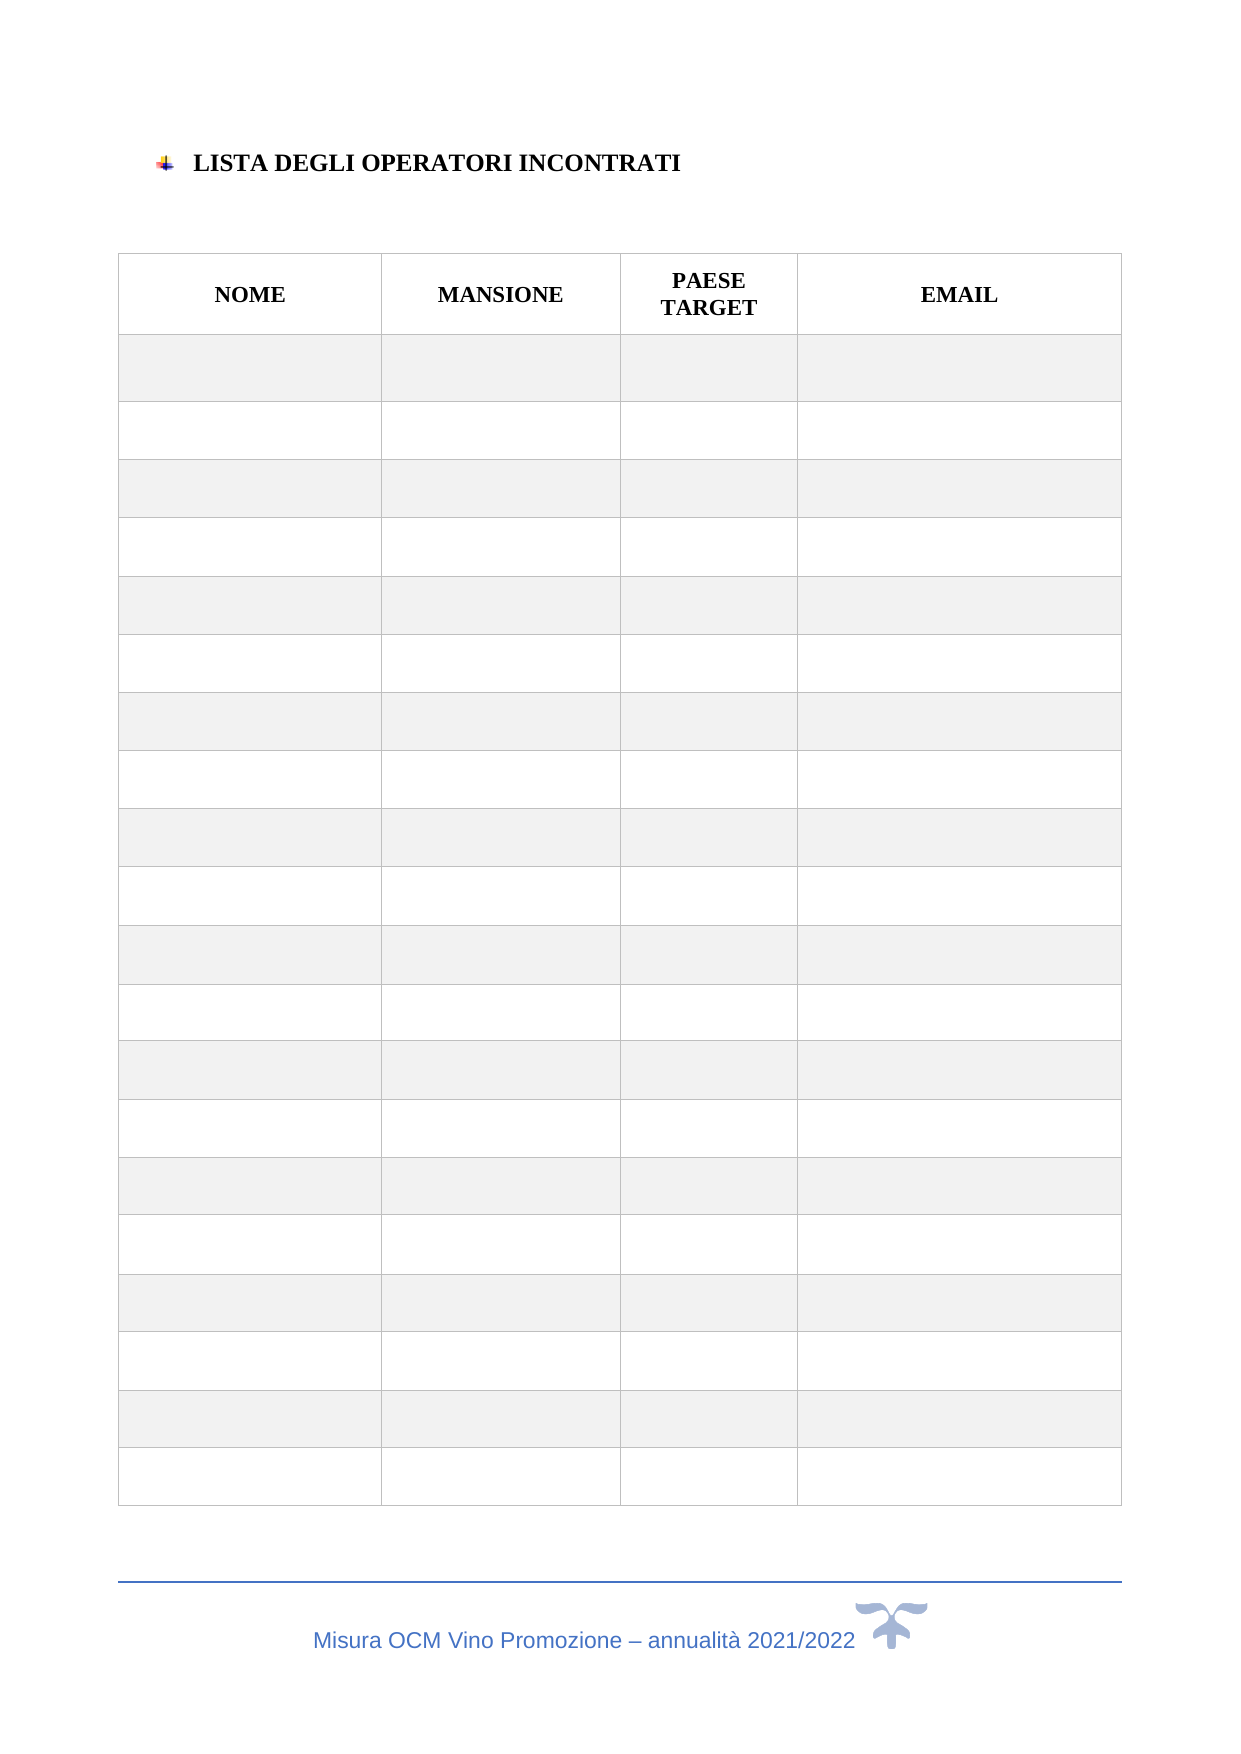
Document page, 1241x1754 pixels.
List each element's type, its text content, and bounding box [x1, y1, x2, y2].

table_cell [382, 1215, 620, 1274]
table_cell [798, 577, 1121, 634]
table_cell [798, 518, 1121, 576]
table_cell [798, 1332, 1121, 1390]
table_cell [798, 1158, 1121, 1214]
table_cell [119, 809, 381, 866]
table_cell [382, 518, 620, 576]
table_cell [798, 985, 1121, 1040]
table_cell [798, 1100, 1121, 1157]
table_cell [382, 460, 620, 517]
table_header MANSIONE [382, 254, 620, 333]
table_cell [382, 926, 620, 984]
table_cell [621, 1275, 797, 1331]
table_cell [621, 460, 797, 517]
table_cell [621, 1448, 797, 1505]
table_cell [119, 693, 381, 750]
table_cell [382, 1041, 620, 1099]
table_cell [798, 402, 1121, 459]
table_cell [798, 867, 1121, 924]
table_cell [119, 751, 381, 808]
table_cell [119, 1391, 381, 1447]
table_header PAESE TARGET [621, 254, 797, 333]
table_cell [798, 1448, 1121, 1505]
table_cell [382, 335, 620, 401]
table_cell [798, 1215, 1121, 1274]
table_cell [621, 402, 797, 459]
table_cell [119, 1158, 381, 1214]
table_cell [798, 751, 1121, 808]
table_cell [382, 1275, 620, 1331]
table_cell [621, 693, 797, 750]
table_cell [119, 867, 381, 924]
table_cell [382, 751, 620, 808]
picture [156, 154, 174, 171]
table_cell [119, 1041, 381, 1099]
table_cell [119, 635, 381, 692]
table_cell [798, 693, 1121, 750]
table_cell [382, 1448, 620, 1505]
table_cell [119, 926, 381, 984]
table_cell [382, 577, 620, 634]
table_cell [119, 1100, 381, 1157]
table_cell [382, 1158, 620, 1214]
table_cell [119, 1448, 381, 1505]
table_cell [798, 809, 1121, 866]
table_cell [382, 1391, 620, 1447]
table_cell [621, 751, 797, 808]
table_header EMAIL [798, 254, 1121, 333]
table_cell [621, 1391, 797, 1447]
table_cell [798, 1275, 1121, 1331]
table_cell [621, 635, 797, 692]
table_cell [119, 577, 381, 634]
table_cell [798, 460, 1121, 517]
table_cell [798, 1391, 1121, 1447]
table_cell [382, 867, 620, 924]
table_cell [798, 635, 1121, 692]
table_cell [119, 1275, 381, 1331]
table_header NOME [119, 254, 381, 333]
table_cell [382, 985, 620, 1040]
table_cell [119, 460, 381, 517]
table_cell [621, 335, 797, 401]
table_cell [382, 809, 620, 866]
table_cell [621, 867, 797, 924]
table_cell [119, 1332, 381, 1390]
table_cell [382, 1332, 620, 1390]
table_cell [621, 518, 797, 576]
table_cell [621, 926, 797, 984]
table_cell [382, 402, 620, 459]
table_cell [798, 926, 1121, 984]
table_cell [621, 1041, 797, 1099]
table_cell [621, 1100, 797, 1157]
list LISTA DEGLI OPERATORI INCONTRATI [156, 148, 1122, 176]
table_cell [119, 985, 381, 1040]
table_cell [621, 1158, 797, 1214]
table_cell [798, 1041, 1121, 1099]
table_cell [798, 335, 1121, 401]
table_cell [621, 1332, 797, 1390]
table_cell [119, 402, 381, 459]
table_cell [119, 335, 381, 401]
table_cell [119, 518, 381, 576]
table_cell [382, 1100, 620, 1157]
table_cell [621, 985, 797, 1040]
table_cell [382, 635, 620, 692]
table_cell [382, 693, 620, 750]
table_cell [119, 1215, 381, 1274]
table_cell [621, 577, 797, 634]
table_cell [621, 1215, 797, 1274]
table_cell [621, 809, 797, 866]
